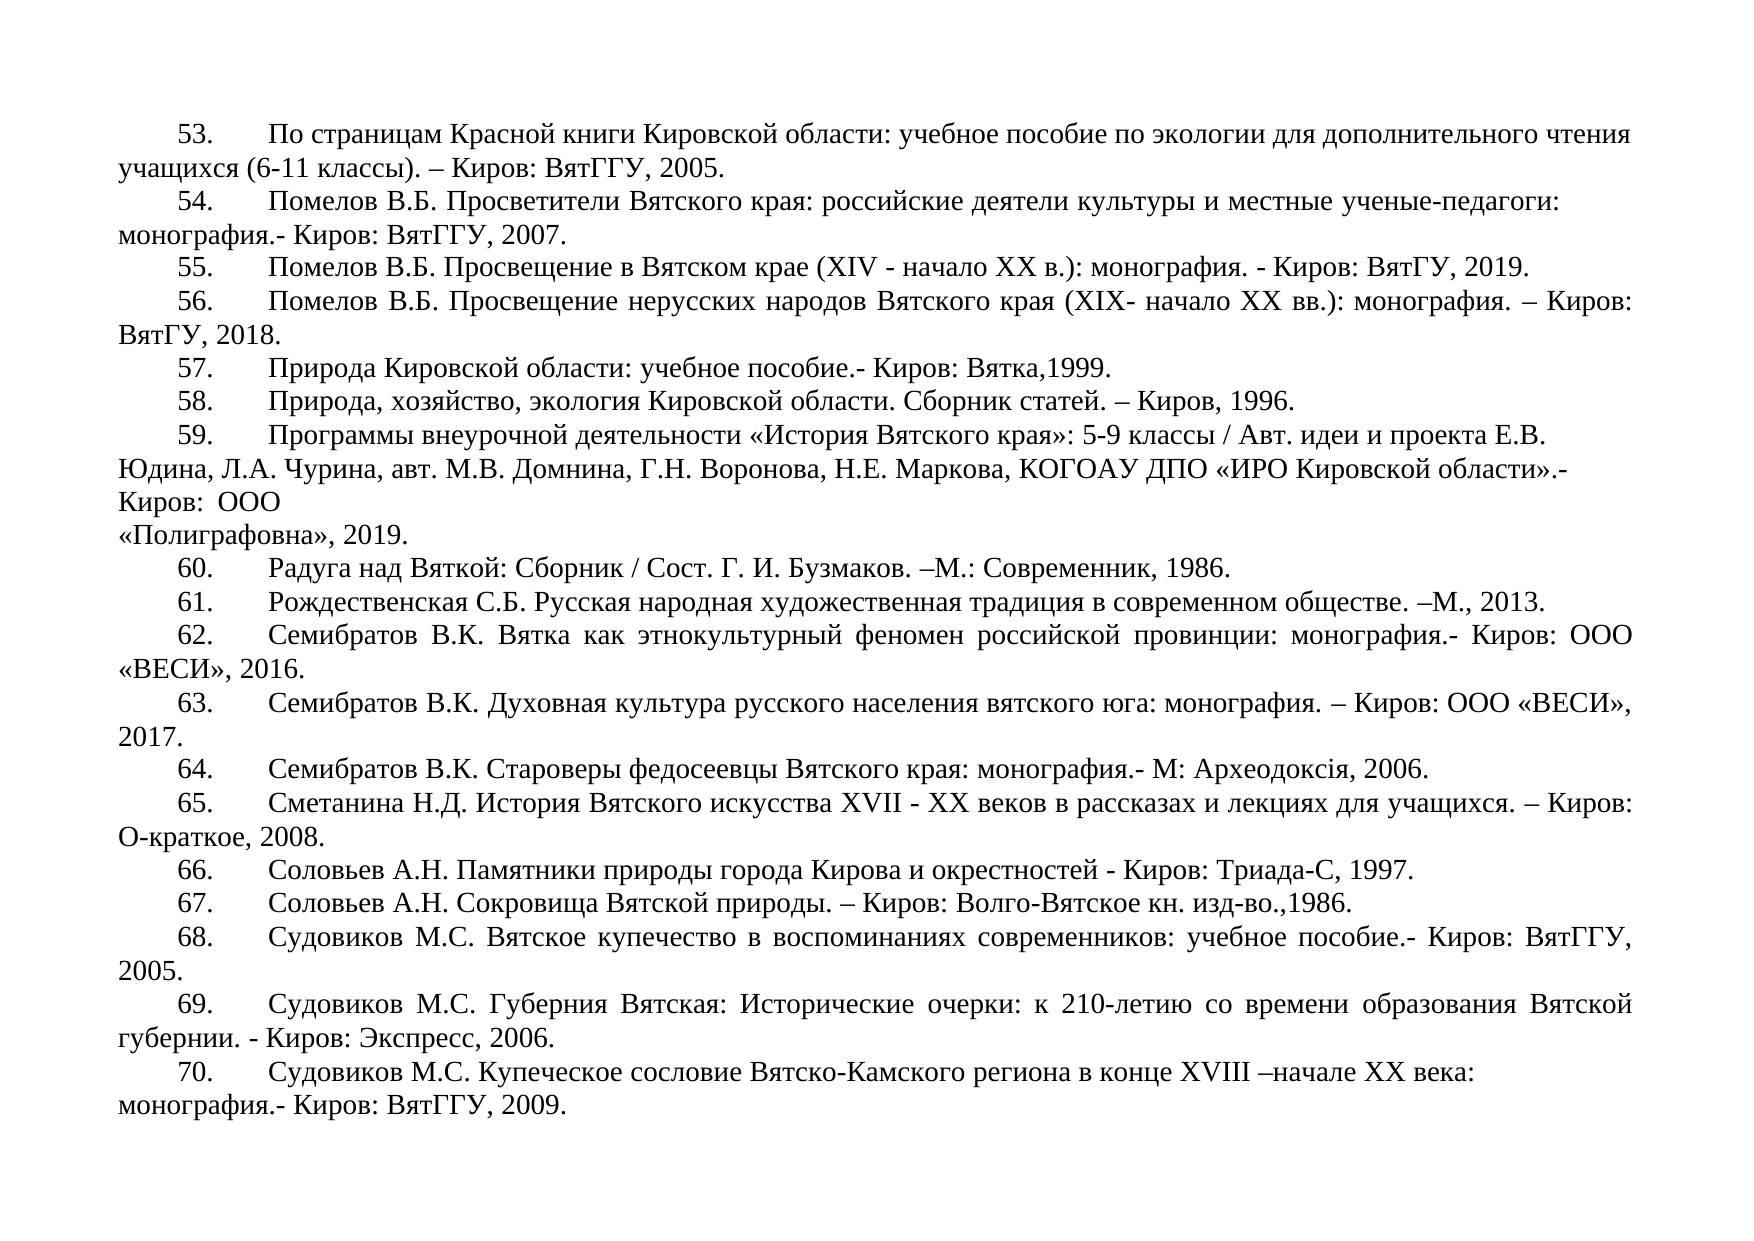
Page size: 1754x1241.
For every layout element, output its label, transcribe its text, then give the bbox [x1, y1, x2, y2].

list Судовиков М.С. Губерния Вятская: Исторические очерки: к 210-летию со времени образования Вятской губернии. - Киров: Экспресс, 2006. [118, 987, 1636, 1054]
text «ВЕСИ», 2016. [118, 652, 1648, 685]
list По страницам Красной книги Кировской области: учебное пособие по экологии для дополнительного чтения учащихся (6-11 классы). – Киров: ВятГГУ, 2005. [118, 116, 1635, 183]
list Сметанина Н.Д. История Вятского искусства XVII - XX веков в рассказах и лекциях для учащихся. – Киров: О-краткое, 2008. [118, 785, 1637, 852]
list Помелов В.Б. Просвещение в Вятском крае (XIV - начало XX в.): монография. - Киров: ВятГУ, 2019. [177, 250, 1648, 283]
list Природа, хозяйство, экология Кировской области. Сборник статей. – Киров, 1996. [177, 384, 1648, 417]
list Семибратов В.К. Староверы федосеевцы Вятского края: монография.- М: Археодоксiя, 2006. [177, 752, 1648, 785]
list Семибратов В.К. Вятка как этнокультурный феномен российской провинции: монография.- Киров: ООО [177, 618, 1648, 652]
list Соловьев А.Н. Сокровища Вятской природы. – Киров: Волго-Вятское кн. изд-во.,1986. [177, 886, 1648, 919]
list Рождественская С.Б. Русская народная художественная традиция в современном обществе. –М., 2013. [177, 585, 1648, 618]
list Помелов В.Б. Просвещение нерусских народов Вятского края (XIX- начало XX вв.): монография. – Киров: ВятГУ, 2018. [118, 283, 1637, 350]
list Судовиков М.С. Вятское купечество в воспоминаниях современников: учебное пособие.- Киров: ВятГГУ, 2005. [118, 919, 1636, 987]
text «Полиграфовна», 2019. [118, 518, 1648, 551]
list Программы внеурочной деятельности «История Вятского края»: 5-9 классы / Авт. идеи и проекта Е.В. Юдина, Л.А. Чурина, авт. М.В. Домнина, Г.Н. Воронова, Н.Е. Маркова, КОГОАУ ДПО «ИРО Кировской области».- Киров: ООО [118, 417, 1636, 518]
list Семибратов В.К. Духовная культура русского населения вятского юга: монография. – Киров: ООО «ВЕСИ», 2017. [118, 685, 1636, 752]
list Соловьев А.Н. Памятники природы города Кирова и окрестностей - Киров: Триада-С, 1997. [177, 852, 1648, 886]
list Помелов В.Б. Просветители Вятского края: российские деятели культуры и местные ученые-педагоги: монография.- Киров: ВятГГУ, 2007. [118, 183, 1637, 250]
list Радуга над Вяткой: Сборник / Сост. Г. И. Бузмаков. –М.: Современник, 1986. [177, 551, 1648, 585]
list Судовиков М.С. Купеческое сословие Вятско-Камского региона в конце XVIII –начале XX века: монография.- Киров: ВятГГУ, 2009. [118, 1054, 1636, 1121]
list Природа Кировской области: учебное пособие.- Киров: Вятка,1999. [177, 350, 1648, 384]
